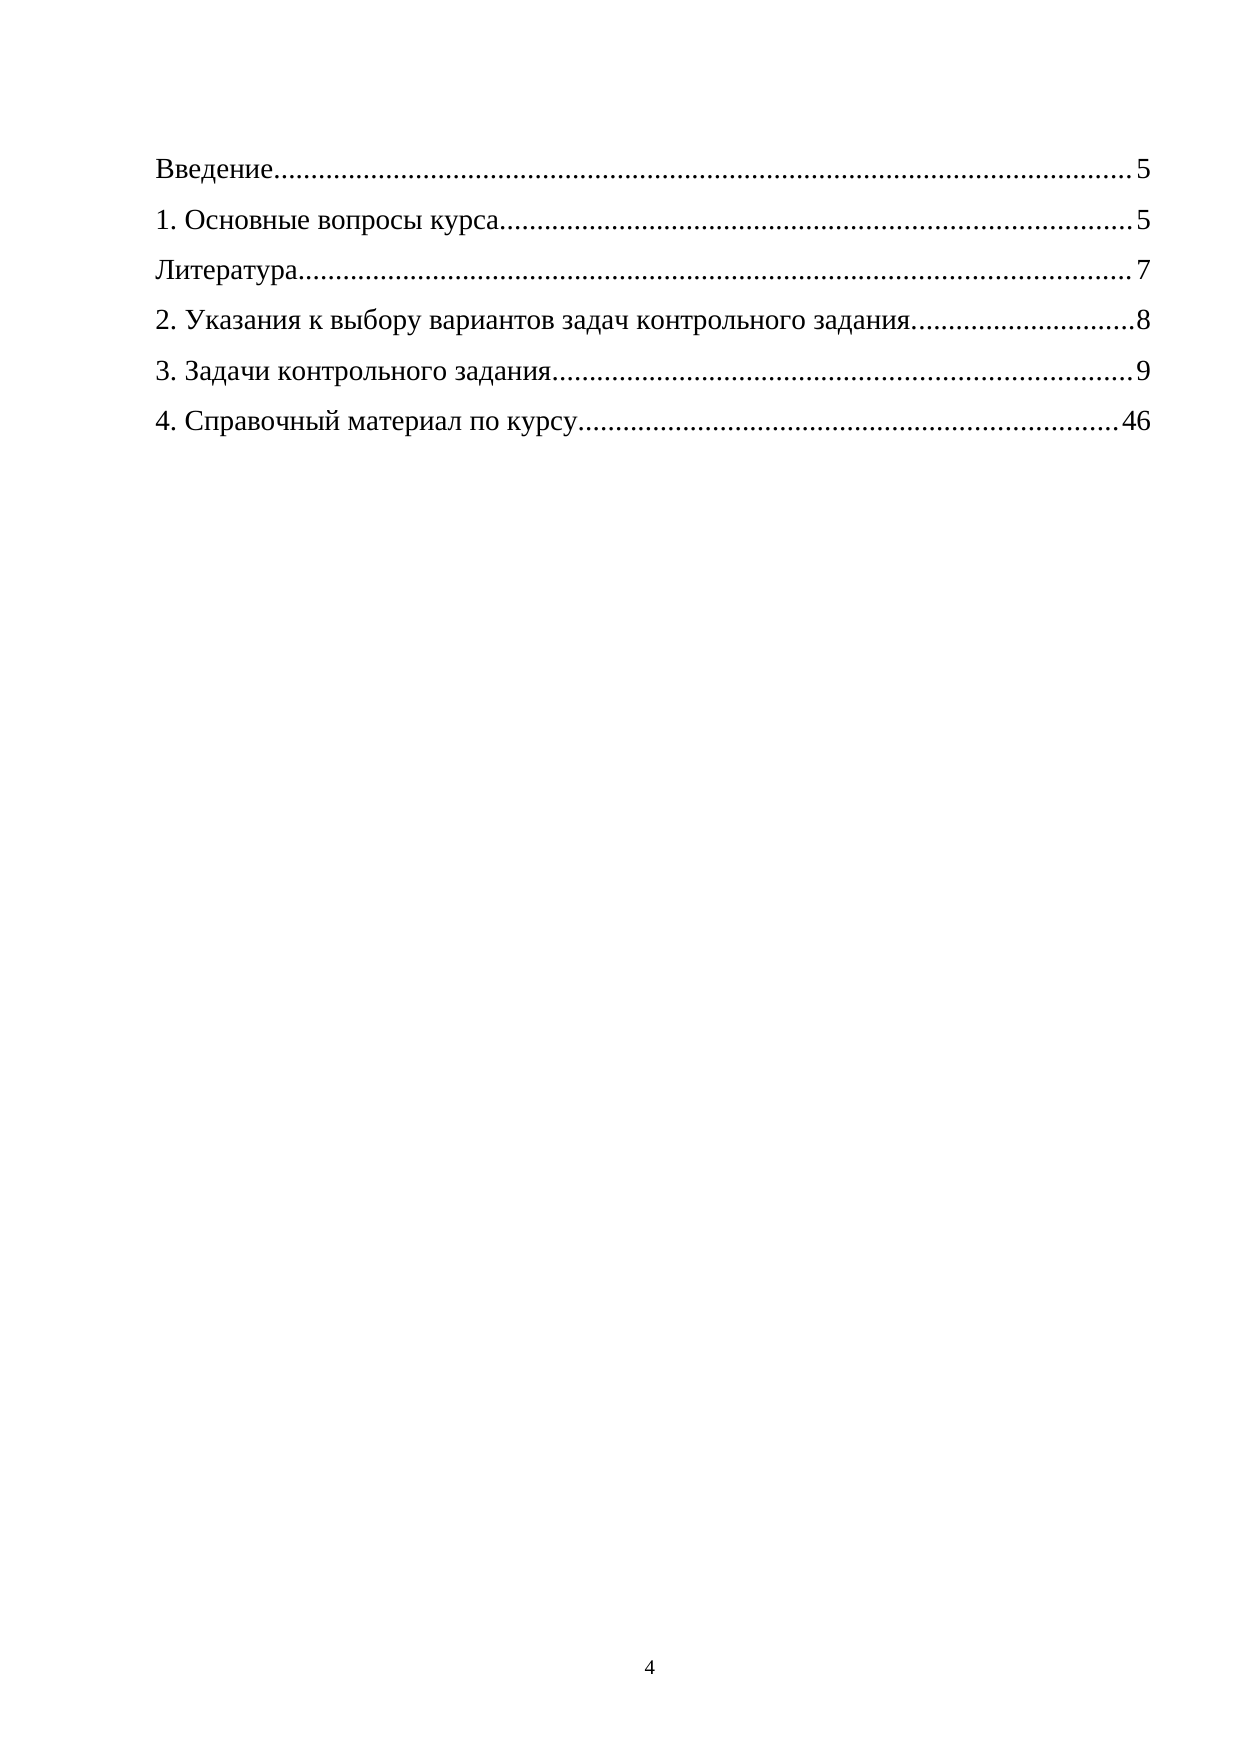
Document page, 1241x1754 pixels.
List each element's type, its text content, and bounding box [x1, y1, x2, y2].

text Литература. 7 [148, 252, 1152, 286]
text 1. Основные вопросы курса. 5 [148, 202, 1152, 236]
text Введение 5 [148, 152, 1152, 185]
text 2. Указания к выбору вариантов задач контрольного задания. 8 [148, 303, 1152, 336]
text 4. Справочный материал по курсу. 46 [148, 403, 1152, 437]
text 3. Задачи контрольного задания 9 [148, 353, 1152, 386]
